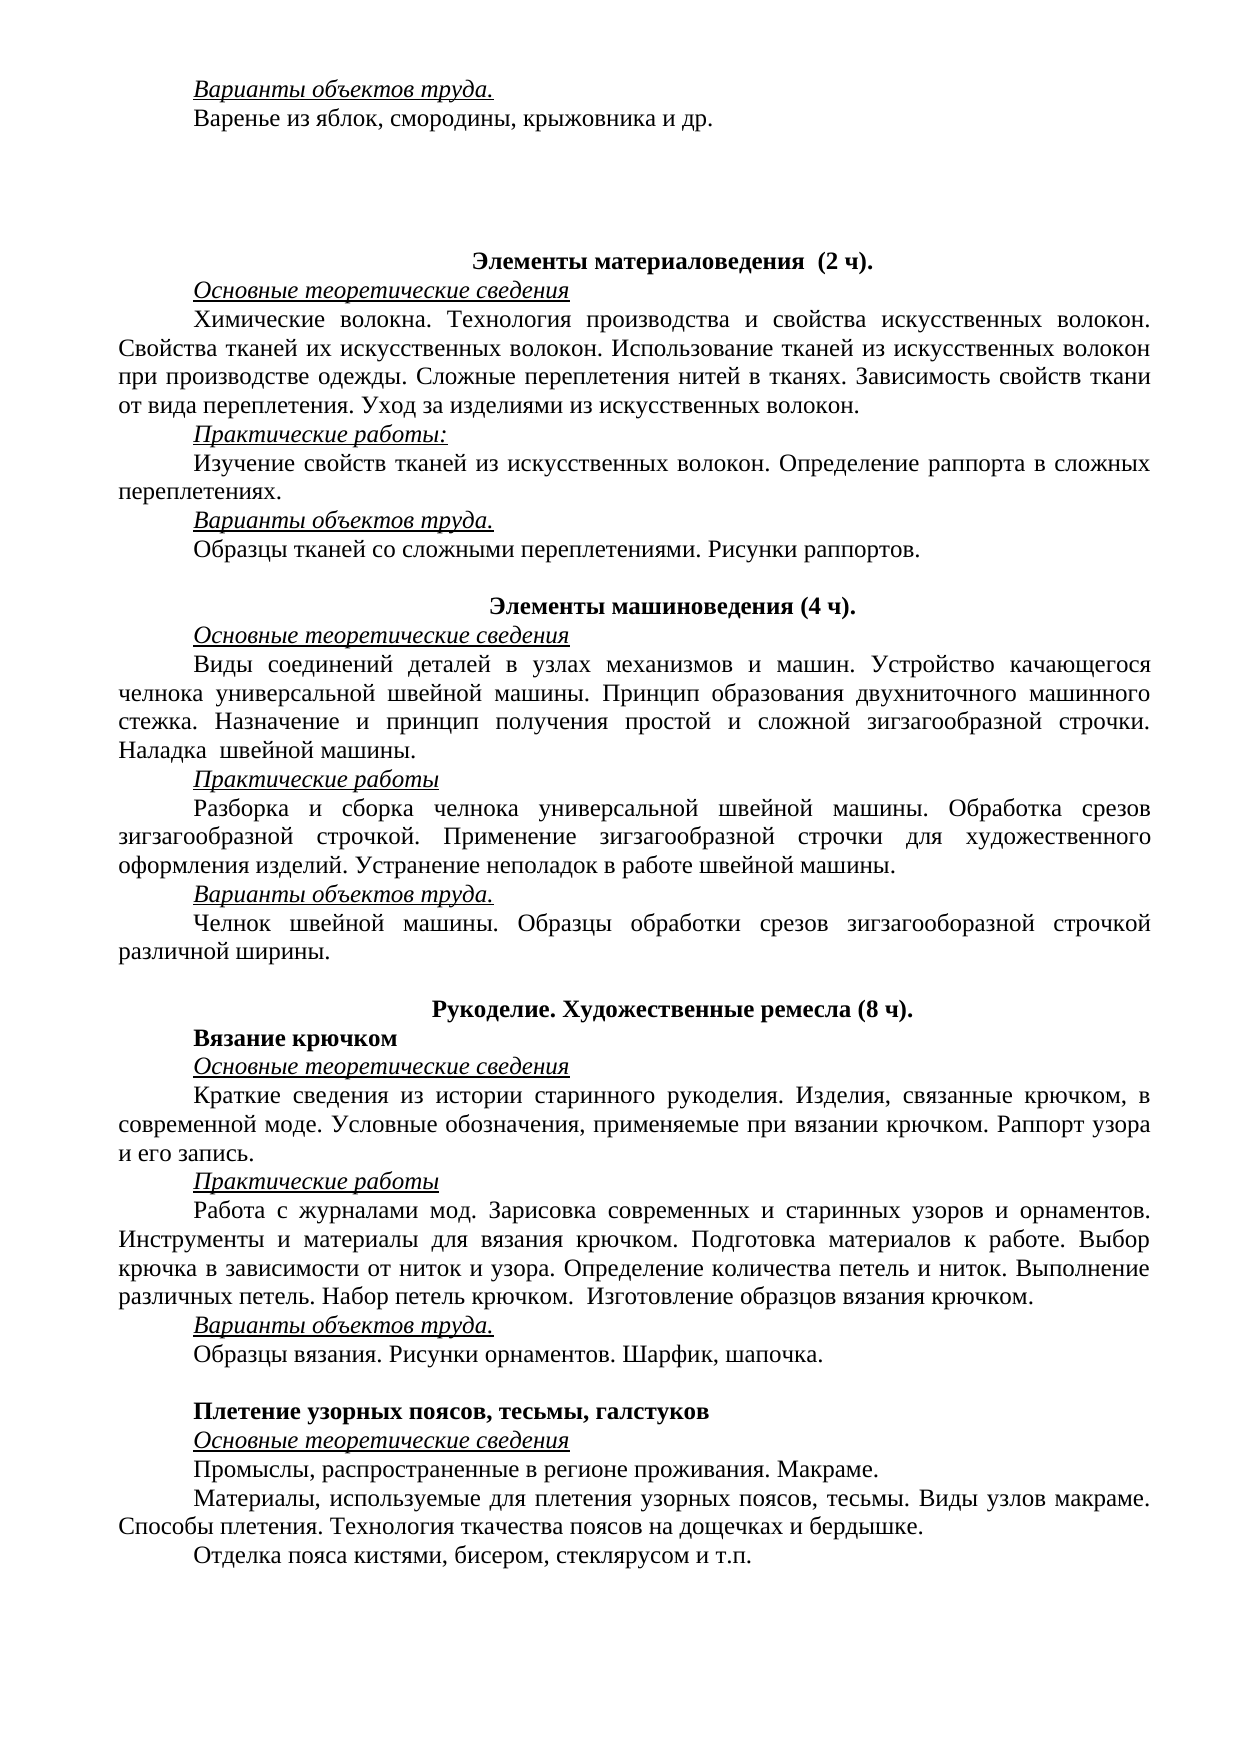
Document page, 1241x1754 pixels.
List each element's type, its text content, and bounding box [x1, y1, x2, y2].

subtitle Вязание крючком [118, 1023, 1152, 1051]
subtitle Рукоделие. Художественные ремесла (8 ч). [118, 994, 1152, 1023]
subtitle Варианты объектов труда. [118, 879, 1152, 908]
text Промыслы, распространенные в регионе проживания. Макраме. [118, 1454, 1152, 1483]
text Изучение свойств тканей из искусственных волокон. Определение раппорта в сложных переплетениях. [118, 448, 1152, 505]
text Челнок швейной машины. Образцы обработки срезов зигзагооборазной строчкой различной ширины. [118, 908, 1152, 965]
subtitle Варианты объектов труда. [118, 1310, 1152, 1339]
text Варенье из яблок, смородины, крыжовника и др. [118, 103, 1152, 131]
subtitle Варианты объектов труда. [118, 74, 1152, 103]
subtitle Практические работы [118, 1166, 1152, 1195]
subtitle Плетение узорных поясов, тесьмы, галстуков [118, 1396, 1152, 1425]
text Краткие сведения из истории старинного рукоделия. Изделия, связанные крючком, в современной моде. Условные обозначения, применяемые при вязании крючком. Раппорт узора и его запись. [118, 1080, 1152, 1166]
subtitle Элементы материаловедения (2 ч). [118, 246, 1152, 275]
subtitle Элементы машиноведения (4 ч). [118, 591, 1152, 620]
subtitle Практические работы: [118, 419, 1152, 448]
text Образцы тканей со сложными переплетениями. Рисунки раппортов. [118, 534, 1152, 563]
text Работа с журналами мод. Зарисовка современных и старинных узоров и орнаментов. Инструменты и материалы для вязания крючком. Подготовка материалов к работе. Выбор крючка в зависимости от ниток и узора. Определение количества петель и ниток. Выполнение различных петель. Набор петель крючком. Изготовление образцов вязания крючком. [118, 1195, 1152, 1310]
subtitle Основные теоретические сведения [118, 1051, 1152, 1080]
text Отделка пояса кистями, бисером, стеклярусом и т.п. [118, 1540, 1152, 1569]
subtitle Варианты объектов труда. [118, 505, 1152, 534]
subtitle Практические работы [118, 764, 1152, 793]
text Образцы вязания. Рисунки орнаментов. Шарфик, шапочка. [118, 1339, 1152, 1368]
subtitle Основные теоретические сведения [118, 620, 1152, 649]
subtitle Основные теоретические сведения [118, 275, 1152, 304]
text Химические волокна. Технология производства и свойства искусственных волокон. Свойства тканей их искусственных волокон. Использование тканей из искусственных волокон при производстве одежды. Сложные переплетения нитей в тканях. Зависимость свойств ткани от вида переплетения. Уход за изделиями из искусственных волокон. [118, 304, 1152, 419]
text Разборка и сборка челнока универсальной швейной машины. Обработка срезов зигзагообразной строчкой. Применение зигзагообразной строчки для художественного оформления изделий. Устранение неполадок в работе швейной машины. [118, 793, 1152, 879]
text Материалы, используемые для плетения узорных поясов, тесьмы. Виды узлов макраме. Способы плетения. Технология ткачества поясов на дощечках и бердышке. [118, 1483, 1152, 1540]
subtitle Основные теоретические сведения [118, 1425, 1152, 1454]
text Виды соединений деталей в узлах механизмов и машин. Устройство качающегося челнока универсальной швейной машины. Принцип образования двухниточного машинного стежка. Назначение и принцип получения простой и сложной зигзагообразной строчки. Наладка швейной машины. [118, 649, 1152, 764]
